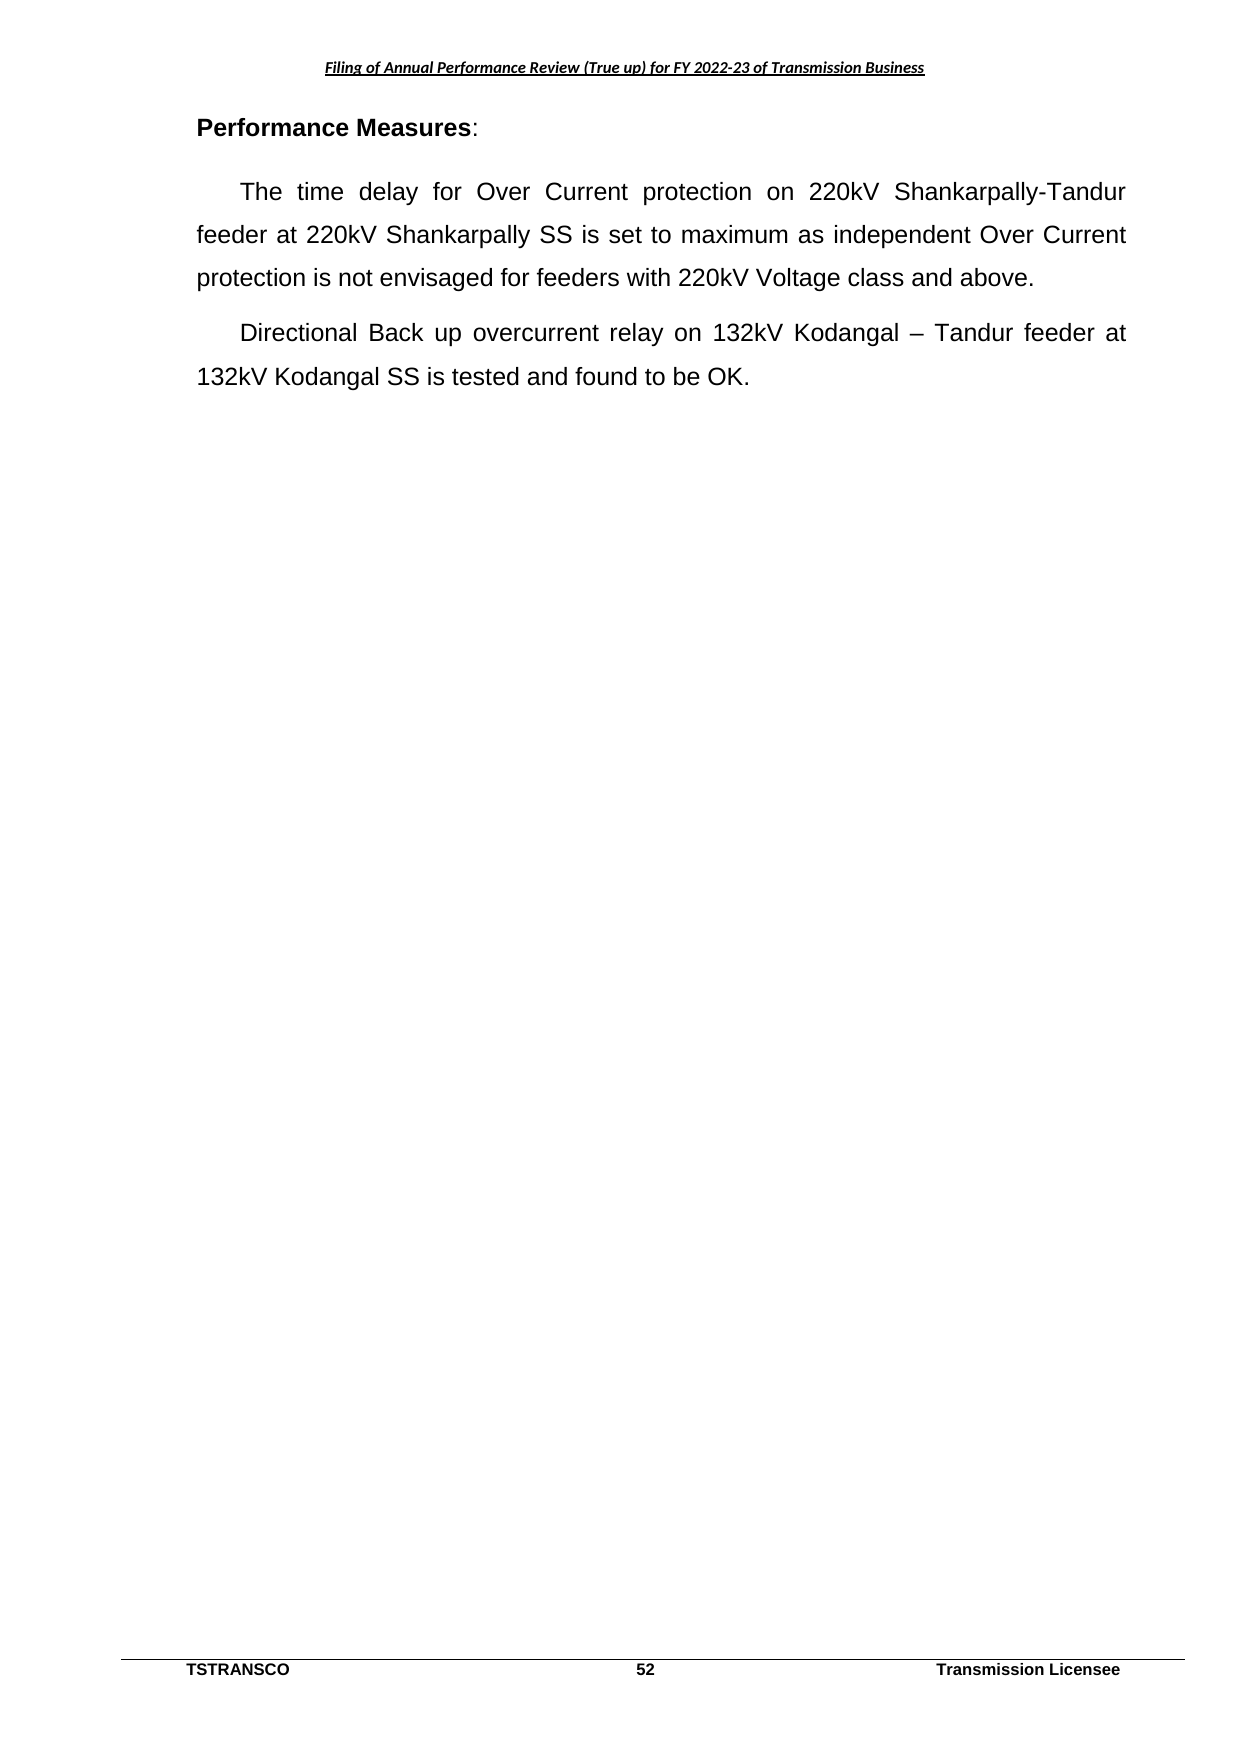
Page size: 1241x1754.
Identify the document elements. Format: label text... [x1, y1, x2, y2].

text The time delay for Over Current protection on 220kV Shankarpally-Tandur feeder at 220kV Shankarpally SS is set to maximum as independent Over Current protection is not envisaged for feeders with 220kV Voltage class and above. [196, 176, 1128, 291]
text Directional Back up overcurrent relay on 132kV Kodangal – Tandur feeder at 132kV Kodangal SS is tested and found to be OK. [196, 318, 1128, 390]
text Performance Measures: [121, 112, 1128, 141]
